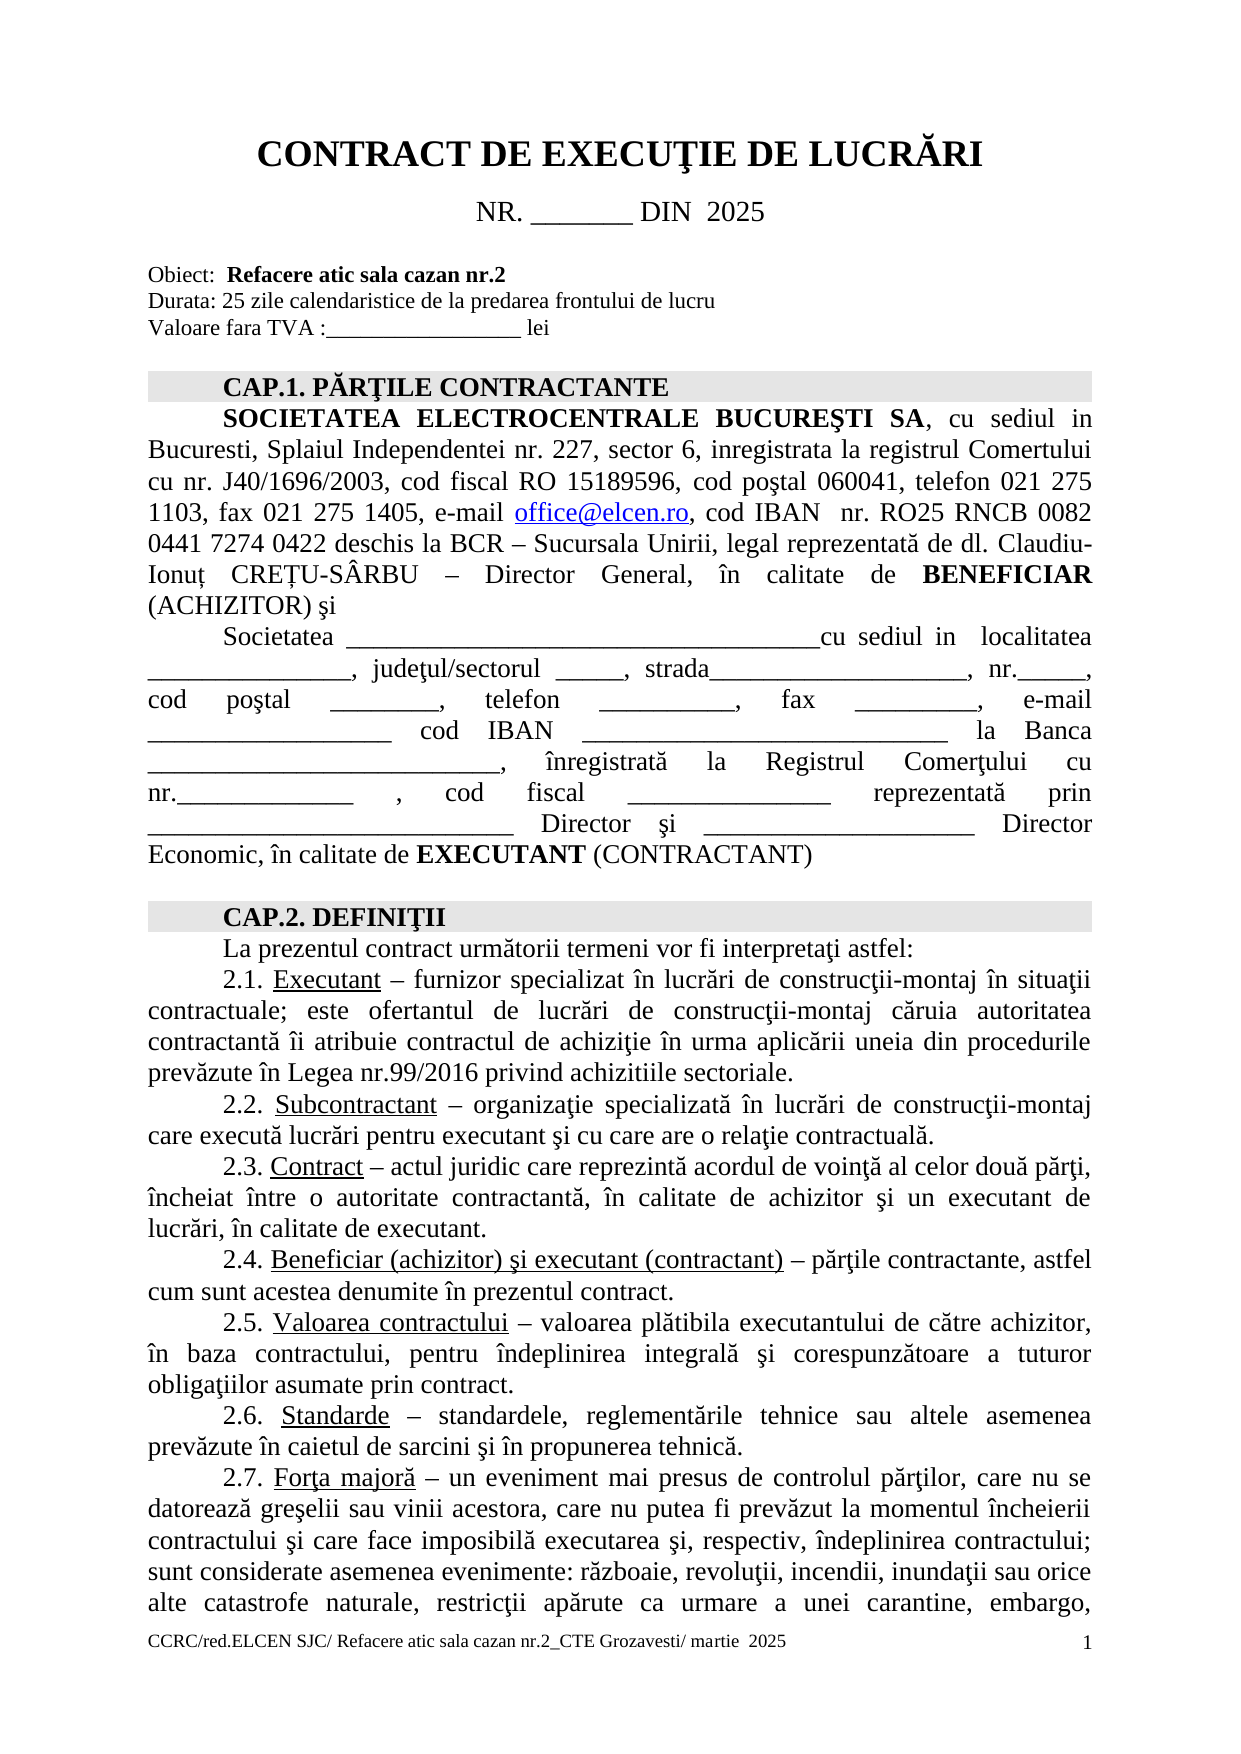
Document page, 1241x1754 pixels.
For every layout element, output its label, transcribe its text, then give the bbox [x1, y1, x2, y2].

text SOCIETATEA ELECTROCENTRALE BUCUREŞTI SA, cu sediul in Bucuresti, Splaiul Independentei nr. 227, sector 6, inregistrata la registrul Comertului cu nr. J40/1696/2003, cod fiscal RO 15189596, cod poştal 060041, telefon 021 275 1103, fax 021 275 1405, e-mail office@elcen.ro, cod IBAN nr. RO25 RNCB 0082 0441 7274 0422 deschis la BCR – Sucursala Unirii, legal reprezentată de dl. Claudiu-Ionuț CREȚU-SÂRBU – Director General, în calitate de BENEFICIAR (ACHIZITOR) şi [148, 402, 1092, 621]
text 2.4. Beneficiar (achizitor) şi executant (contractant) – părţile contractante, astfel cum sunt acestea denumite în prezentul contract. [148, 1243, 1092, 1306]
text 2.5. Valoarea contractului – valoarea plătibila executantului de către achizitor, în baza contractului, pentru îndeplinirea integrală şi corespunzătoare a tuturor obligaţiilor asumate prin contract. [148, 1306, 1092, 1399]
text Durata: 25 zile calendaristice de la predarea frontului de lucru [148, 287, 1092, 314]
text CONTRACT DE EXECUŢIE DE LUCRĂRI [148, 132, 1092, 175]
text 2.2. Subcontractant – organizaţie specializată în lucrări de construcţii-montaj care execută lucrări pentru executant şi cu care are o relaţie contractuală. [148, 1088, 1092, 1150]
subtitle CAP.2. DEFINIŢII [148, 901, 1092, 932]
text 2.6. Standarde – standardele, reglementările tehnice sau altele asemenea prevăzute în caietul de sarcini şi în propunerea tehnică. [148, 1399, 1092, 1461]
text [148, 1461, 1092, 1617]
text 2.3. Contract – actul juridic care reprezintă acordul de voinţă al celor două părţi, încheiat între o autoritate contractantă, în calitate de achizitor şi un executant de lucrări, în calitate de executant. [148, 1150, 1092, 1243]
text Societatea ___________________________________cu sediul in localitatea _______________, judeţul/sectorul _____, strada___________________, nr._____, cod poştal ________, telefon __________, fax _________, e-mail __________________ cod IBAN ___________________________ la Banca __________________________, înregistrată la Registrul Comerţului cu nr._____________ , cod fiscal _______________ reprezentată prin ___________________________ Director şi ____________________ Director Economic, în calitate de EXECUTANT (contractant) [148, 621, 1092, 870]
text 2.1. Executant – furnizor specializat în lucrări de construcţii-montaj în situaţii contractuale; este ofertantul de lucrări de construcţii-montaj căruia autoritatea contractantă îi atribuie contractul de achiziţie în urma aplicării uneia din procedurile prevăzute în Legea nr.99/2016 privind achizitiile sectoriale. [148, 963, 1092, 1088]
subtitle CAP.1. PĂRŢILE CONTRACTANTE [148, 371, 1092, 402]
text NR. _______ DIN 2025 [148, 194, 1092, 228]
text Valoare fara TVA :_________________ lei [148, 314, 1092, 340]
text Obiect: Refacere atic sala cazan nr.2 [148, 261, 1092, 287]
text La prezentul contract următorii termeni vor fi interpretaţi astfel: [148, 932, 1092, 963]
